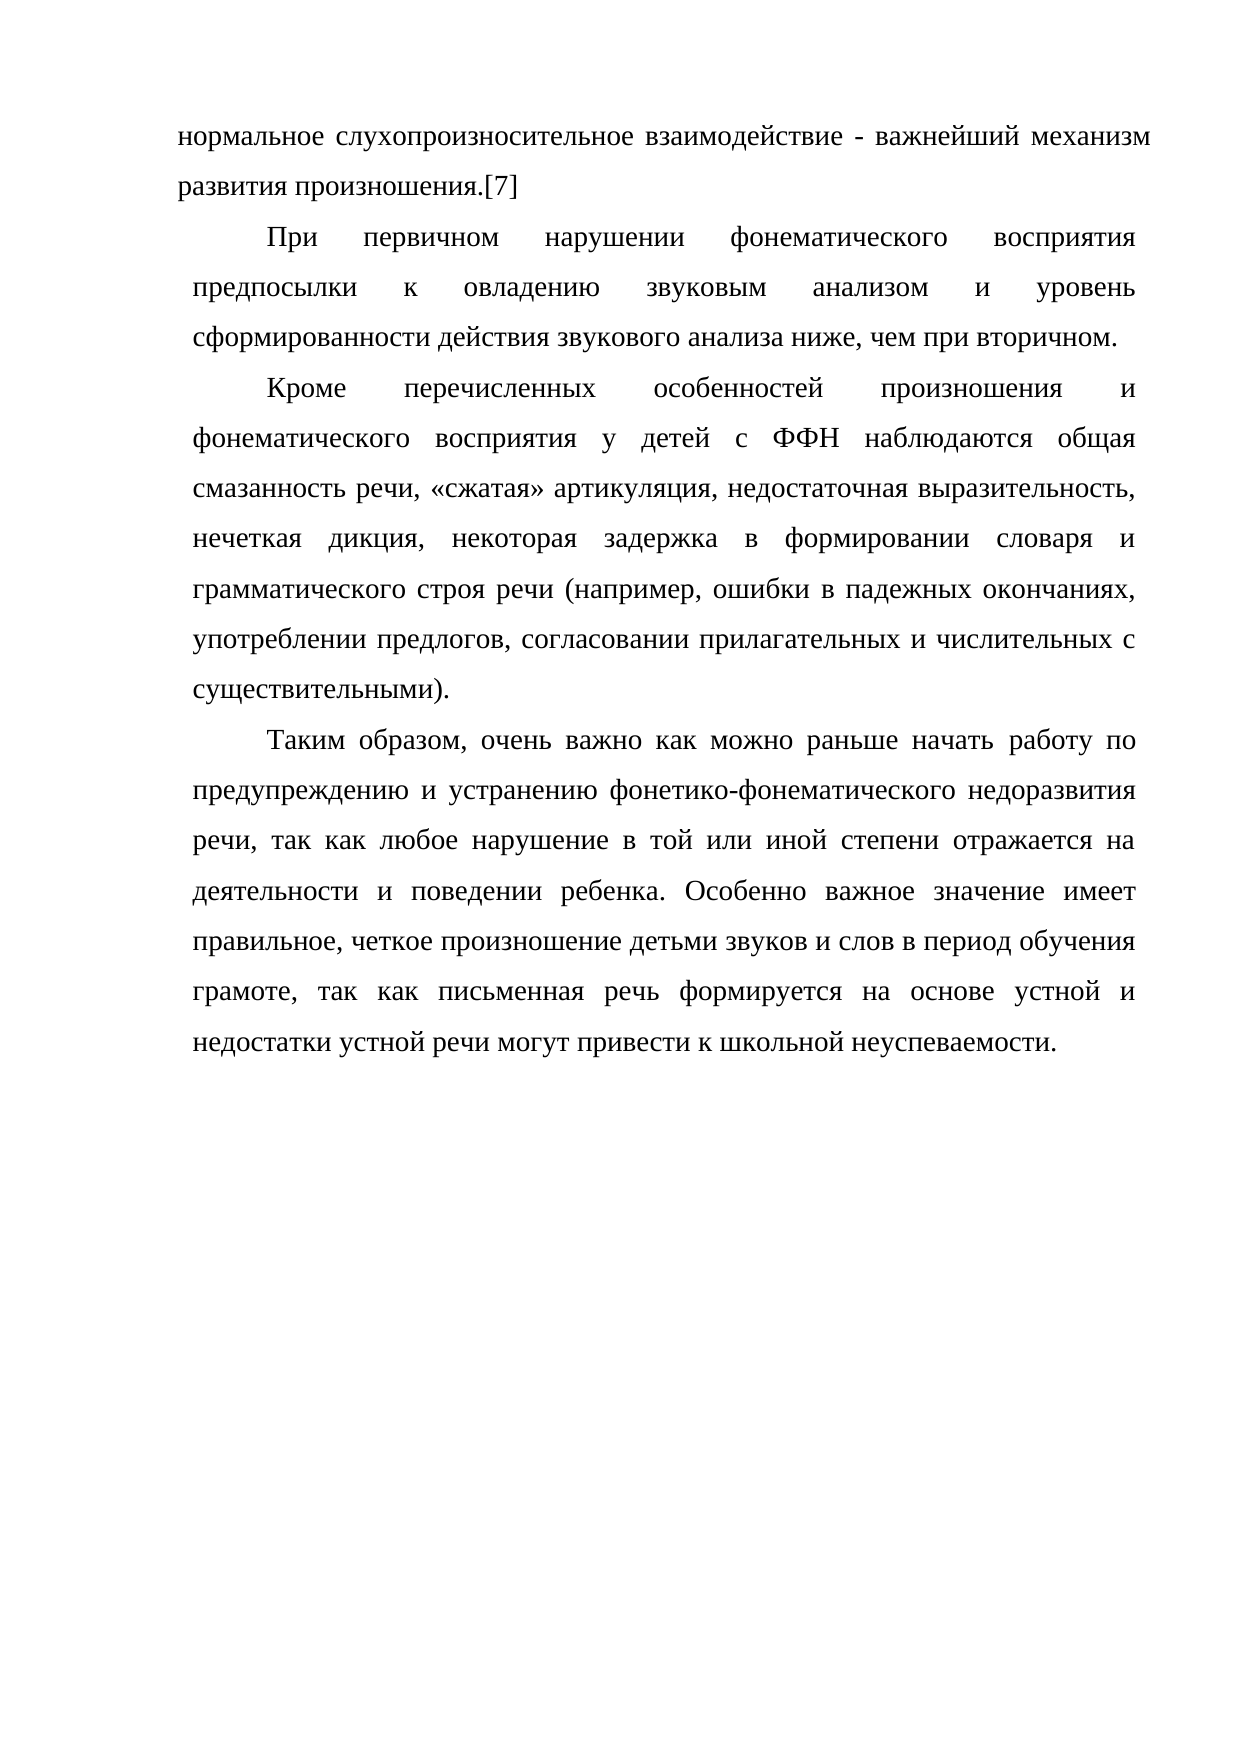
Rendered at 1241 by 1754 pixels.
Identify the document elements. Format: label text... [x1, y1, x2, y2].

text При первичном нарушении фонематического восприятия предпосылки к овладению звуковым анализом и уровень сформированности действия звукового анализа ниже, чем при вторичном. [192, 219, 1136, 353]
text Таким образом, очень важно как можно раньше начать работу по предупреждению и устранению фонетико-фонематического недоразвития речи, так как любое нарушение в той или иной степени отражается на деятельности и поведении ребенка. Особенно важное значение имеет правильное, четкое произношение детьми звуков и слов в период обучения грамоте, так как письменная речь формируется на основе устной и недостатки устной речи могут привести к школьной неуспеваемости. [192, 722, 1136, 1057]
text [177, 118, 1152, 202]
text Кроме перечисленных особенностей произношения и фонематического восприятия у детей с ФФН наблюдаются общая смазанность речи, «сжатая» артикуляция, недостаточная выразительность, нечеткая дикция, некоторая задержка в формировании словаря и грамматического строя речи (например, ошибки в падежных окончаниях, употреблении предлогов, согласовании прилагательных и числительных с существительными). [192, 370, 1136, 705]
